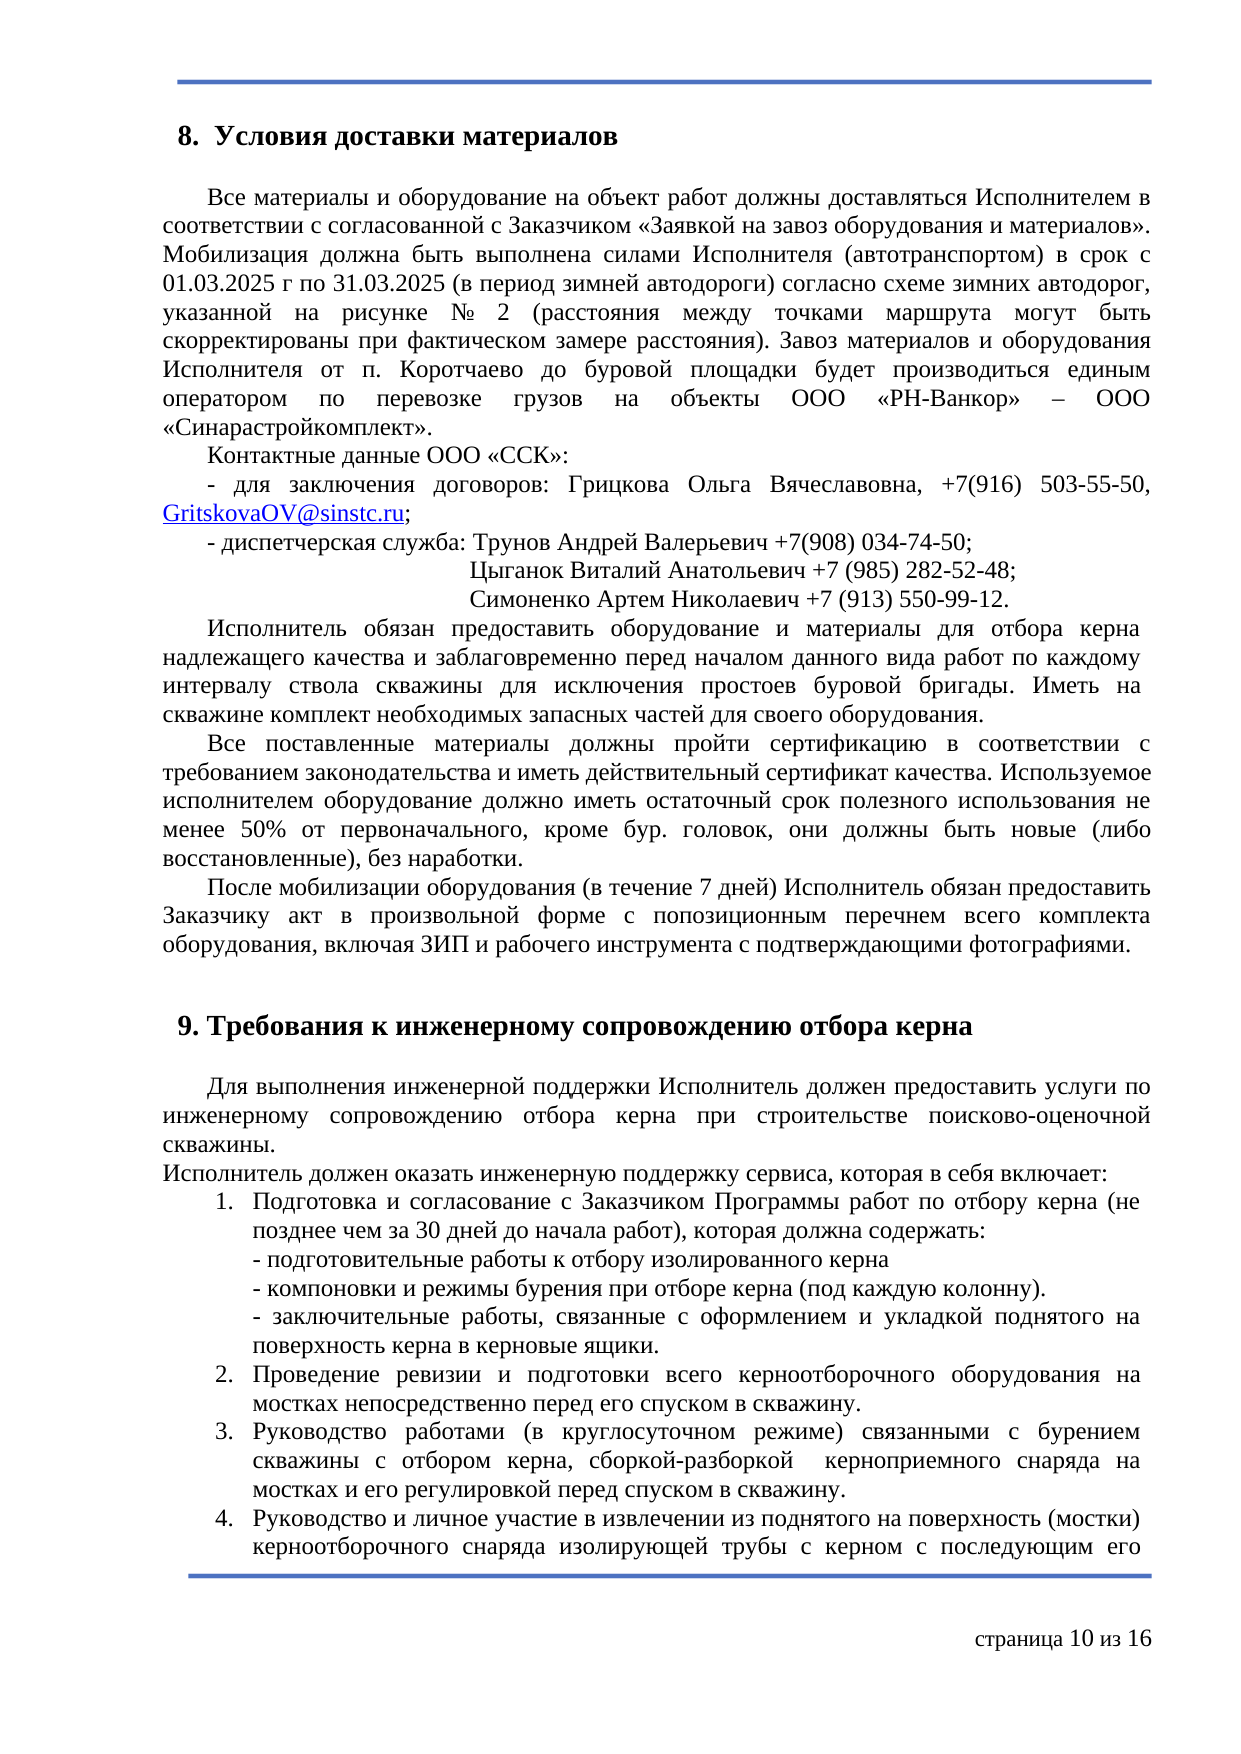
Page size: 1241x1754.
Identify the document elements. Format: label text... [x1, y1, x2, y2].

text Все материалы и оборудование на объект работ должны доставляться Исполнителем в соответствии с согласованной с Заказчиком «Заявкой на завоз оборудования и материалов». Мобилизация должна быть выполнена силами Исполнителя (автотранспортом) в срок с 01.03.2025 г по 31.03.2025 (в период зимней автодороги) согласно схеме зимних автодорог, указанной на рисунке № 2 (расстояния между точками маршрута могут быть скорректированы при фактическом замере расстояния). Завоз материалов и оборудования Исполнителя от п. Коротчаево до буровой площадки будет производиться единым оператором по перевозке грузов на объекты ООО «РН-Ванкор» – ООО «Синарастройкомплект». [162, 182, 1152, 440]
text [215, 1503, 1141, 1560]
text Симоненко Артем Николаевич +7 (913) 550-99-12. [162, 584, 1152, 613]
list Подготовка и согласование с Заказчиком Программы работ по отбору керна (не позднее чем за 30 дней до начала работ), которая должна содержать: [215, 1186, 1141, 1244]
text Руководство работами (в круглосуточном режиме) связанными с бурением скважины с отбором керна, сборкой-разборкой керноприемного снаряда на мостках и его регулировкой перед спуском в скважину. [215, 1416, 1141, 1503]
list - подготовительные работы к отбору изолированного керна [252, 1244, 1141, 1273]
list - компоновки и режимы бурения при отборе керна (под каждую колонну). [252, 1273, 1141, 1301]
text Исполнитель обязан предоставить оборудование и материалы для отбора керна надлежащего качества и заблаговременно перед началом данного вида работ по каждому интервалу ствола скважины для исключения простоев буровой бригады. Иметь на скважине комплект необходимых запасных частей для своего оборудования. [162, 613, 1141, 728]
text - для заключения договоров: Грицкова Ольга Вячеславовна, +7(916) 503-55-50, GritskovaOV@sinstc.ru; [162, 469, 1152, 527]
subtitle 9. Требования к инженерному сопровождению отбора керна [177, 1008, 1152, 1041]
text - диспетчерская служба: Трунов Андрей Валерьевич +7(908) 034-74-50; [162, 527, 1152, 555]
text Проведение ревизии и подготовки всего керноотборочного оборудования на мостках непосредственно перед его спуском в скважину. [215, 1359, 1141, 1416]
text Цыганок Виталий Анатольевич +7 (985) 282-52-48; [162, 555, 1152, 584]
text Для выполнения инженерной поддержки Исполнитель должен предоставить услуги по инженерному сопровождению отбора керна при строительстве поисково-оценочной скважины. [162, 1071, 1152, 1158]
text Контактные данные ООО «ССК»: [162, 440, 1152, 469]
text Исполнитель должен оказать инженерную поддержку сервиса, которая в себя включает: [162, 1158, 1152, 1186]
subtitle 8. Условия доставки материалов [177, 118, 1152, 152]
text Все поставленные материалы должны пройти сертификацию в соответствии с требованием законодательства и иметь действительный сертификат качества. Используемое исполнителем оборудование должно иметь остаточный срок полезного использования не менее 50% от первоначального, кроме бур. головок, они должны быть новые (либо восстановленные), без наработки. [162, 728, 1152, 872]
list - заключительные работы, связанные с оформлением и укладкой поднятого на поверхность керна в керновые ящики. [252, 1301, 1141, 1359]
text После мобилизации оборудования (в течение 7 дней) Исполнитель обязан предоставить Заказчику акт в произвольной форме с попозиционным перечнем всего комплекта оборудования, включая ЗИП и рабочего инструмента с подтверждающими фотографиями. [162, 872, 1152, 958]
